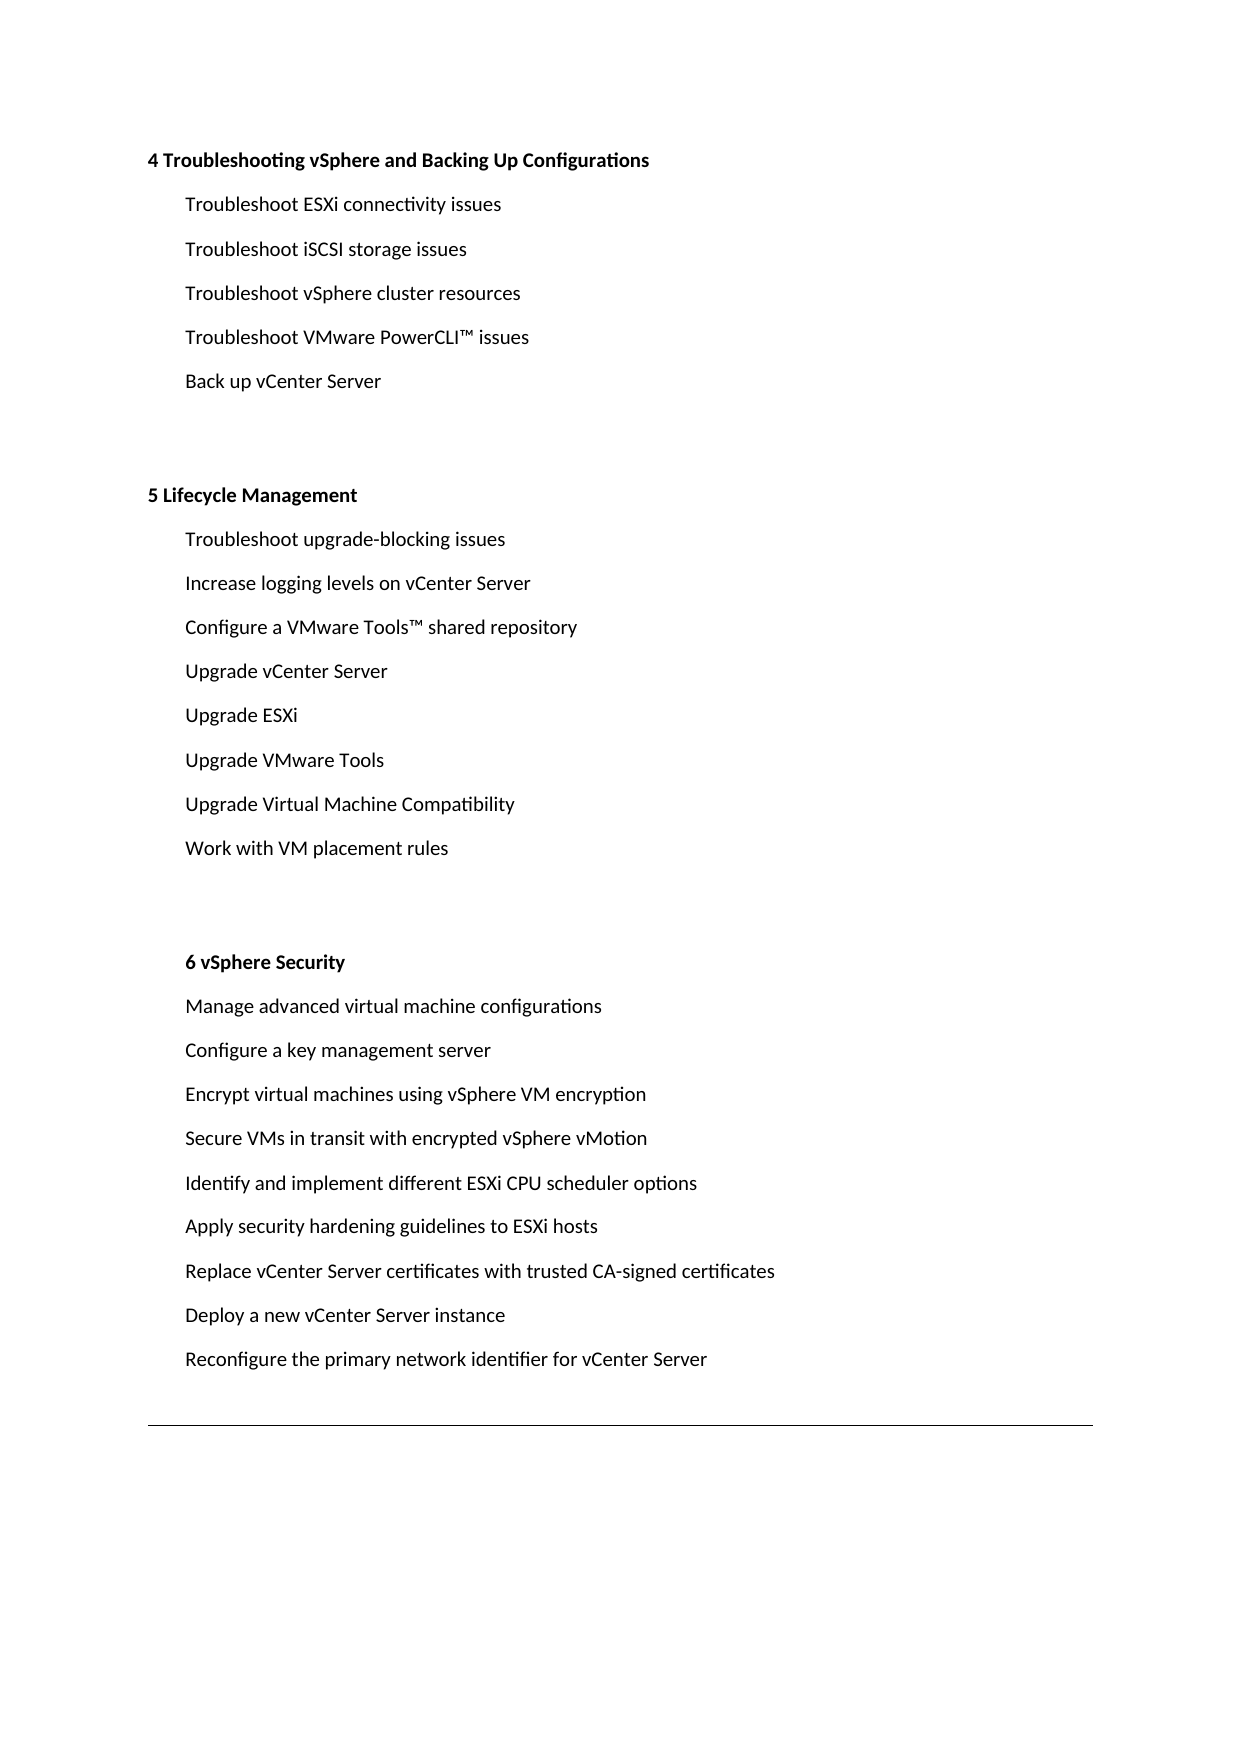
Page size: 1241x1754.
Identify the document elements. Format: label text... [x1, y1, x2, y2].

text Deploy a new vCenter Server instance [185, 1302, 1093, 1327]
text Encrypt virtual machines using vSphere VM encryption [185, 1082, 1093, 1107]
text Apply security hardening guidelines to ESXi hosts [185, 1214, 1093, 1239]
text Troubleshoot VMware PowerCLI™ issues [185, 324, 1093, 349]
text 5 Lifecycle Management [148, 482, 1093, 508]
text Configure a key management server [185, 1037, 1093, 1063]
text Increase logging levels on vCenter Server [185, 571, 1093, 596]
text Upgrade vCenter Server [185, 659, 1093, 684]
text Manage advanced virtual machine configurations [185, 993, 1093, 1019]
text Troubleshoot upgrade-blocking issues [185, 526, 1093, 552]
text Reconfigure the primary network identifier for vCenter Server [185, 1346, 1093, 1371]
text 6 vSphere Security [185, 949, 1093, 975]
text Upgrade VMware Tools [185, 747, 1093, 772]
text Identify and implement different ESXi CPU scheduler options [185, 1170, 1093, 1195]
text Troubleshoot ESXi connectivity issues [185, 192, 1093, 217]
text Troubleshoot vSphere cluster resources [185, 280, 1093, 305]
text Upgrade ESXi [185, 703, 1093, 728]
text Replace vCenter Server certificates with trusted CA-signed certificates [185, 1258, 1093, 1283]
text Troubleshoot iSCSI storage issues [185, 236, 1093, 261]
text Work with VM placement rules [185, 835, 1093, 860]
text Configure a VMware Tools™ shared repository [185, 614, 1093, 640]
text Back up vCenter Server [185, 368, 1093, 393]
text 4 Troubleshooting vSphere and Backing Up Configurations [148, 148, 1093, 173]
text Upgrade Virtual Machine Compatibility [185, 791, 1093, 816]
text Secure VMs in transit with encrypted vSphere vMotion [185, 1126, 1093, 1151]
